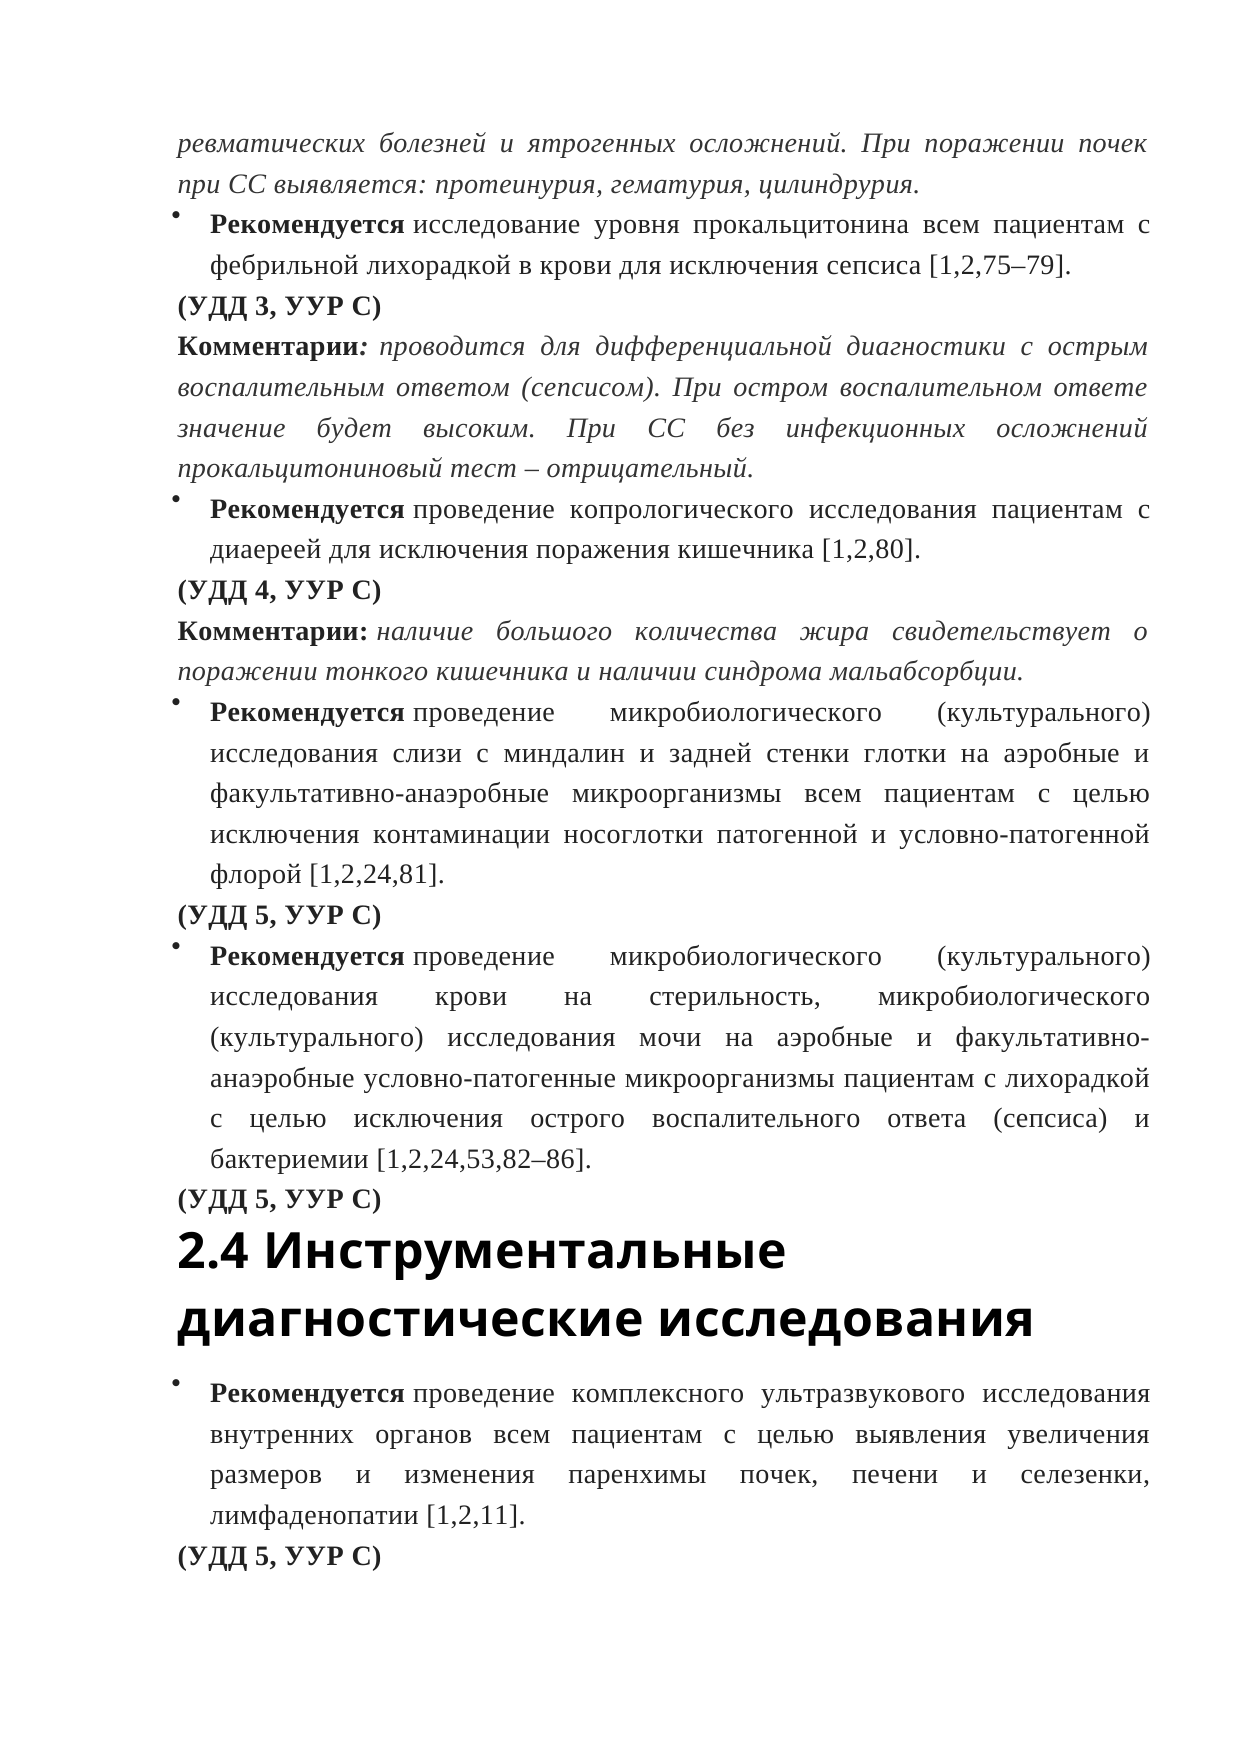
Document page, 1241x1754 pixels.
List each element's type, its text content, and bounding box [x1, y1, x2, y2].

text Комментарии: наличие большого количества жира свидетельствует о поражении тонкого кишечника и наличии синдрома мальабсорбции. [177, 606, 1152, 687]
text (УДД 5, УУР С) [177, 1530, 1152, 1571]
list Рекомендуется проведение микробиологического (культурального) исследования слизи с миндалин и задней стенки глотки на аэробные и факультативно-анаэробные микроорганизмы всем пациентам с целью исключения контаминации носоглотки патогенной и условно-патогенной флорой [1,2,24,81]. [172, 687, 1152, 890]
text Комментарии: проводится для дифференциальной диагностики с острым воспалительным ответом (сепсисом). При остром воспалительном ответе значение будет высоким. При СС без инфекционных осложнений прокальцитониновый тест – отрицательный. [177, 321, 1152, 484]
text (УДД 3, УУР С) [177, 281, 1152, 321]
list Рекомендуется проведение комплексного ультразвукового исследования внутренних органов всем пациентам с целью выявления увеличения размеров и изменения паренхимы почек, печени и селезенки, лимфаденопатии [1,2,11]. [172, 1368, 1152, 1530]
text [177, 118, 1152, 199]
list Рекомендуется исследование уровня прокальцитонина всем пациентам с фебрильной лихорадкой в крови для исключения сепсиса [1,2,75–79]. [172, 199, 1152, 281]
list Рекомендуется проведение копрологического исследования пациентам с диаереей для исключения поражения кишечника [1,2,80]. [172, 484, 1152, 565]
text (УДД 5, УУР С) [177, 1174, 1152, 1215]
text (УДД 5, УУР С) [177, 890, 1152, 931]
text 2.4 Инструментальные диагностические исследования [177, 1215, 1152, 1351]
list Рекомендуется проведение микробиологического (культурального) исследования крови на стерильность, микробиологического (культурального) исследования мочи на аэробные и факультативно-анаэробные условно-патогенные микроорганизмы пациентам с лихорадкой с целью исключения острого воспалительного ответа (сепсиса) и бактериемии [1,2,24,53,82–86]. [172, 931, 1152, 1174]
text (УДД 4, УУР С) [177, 565, 1152, 606]
